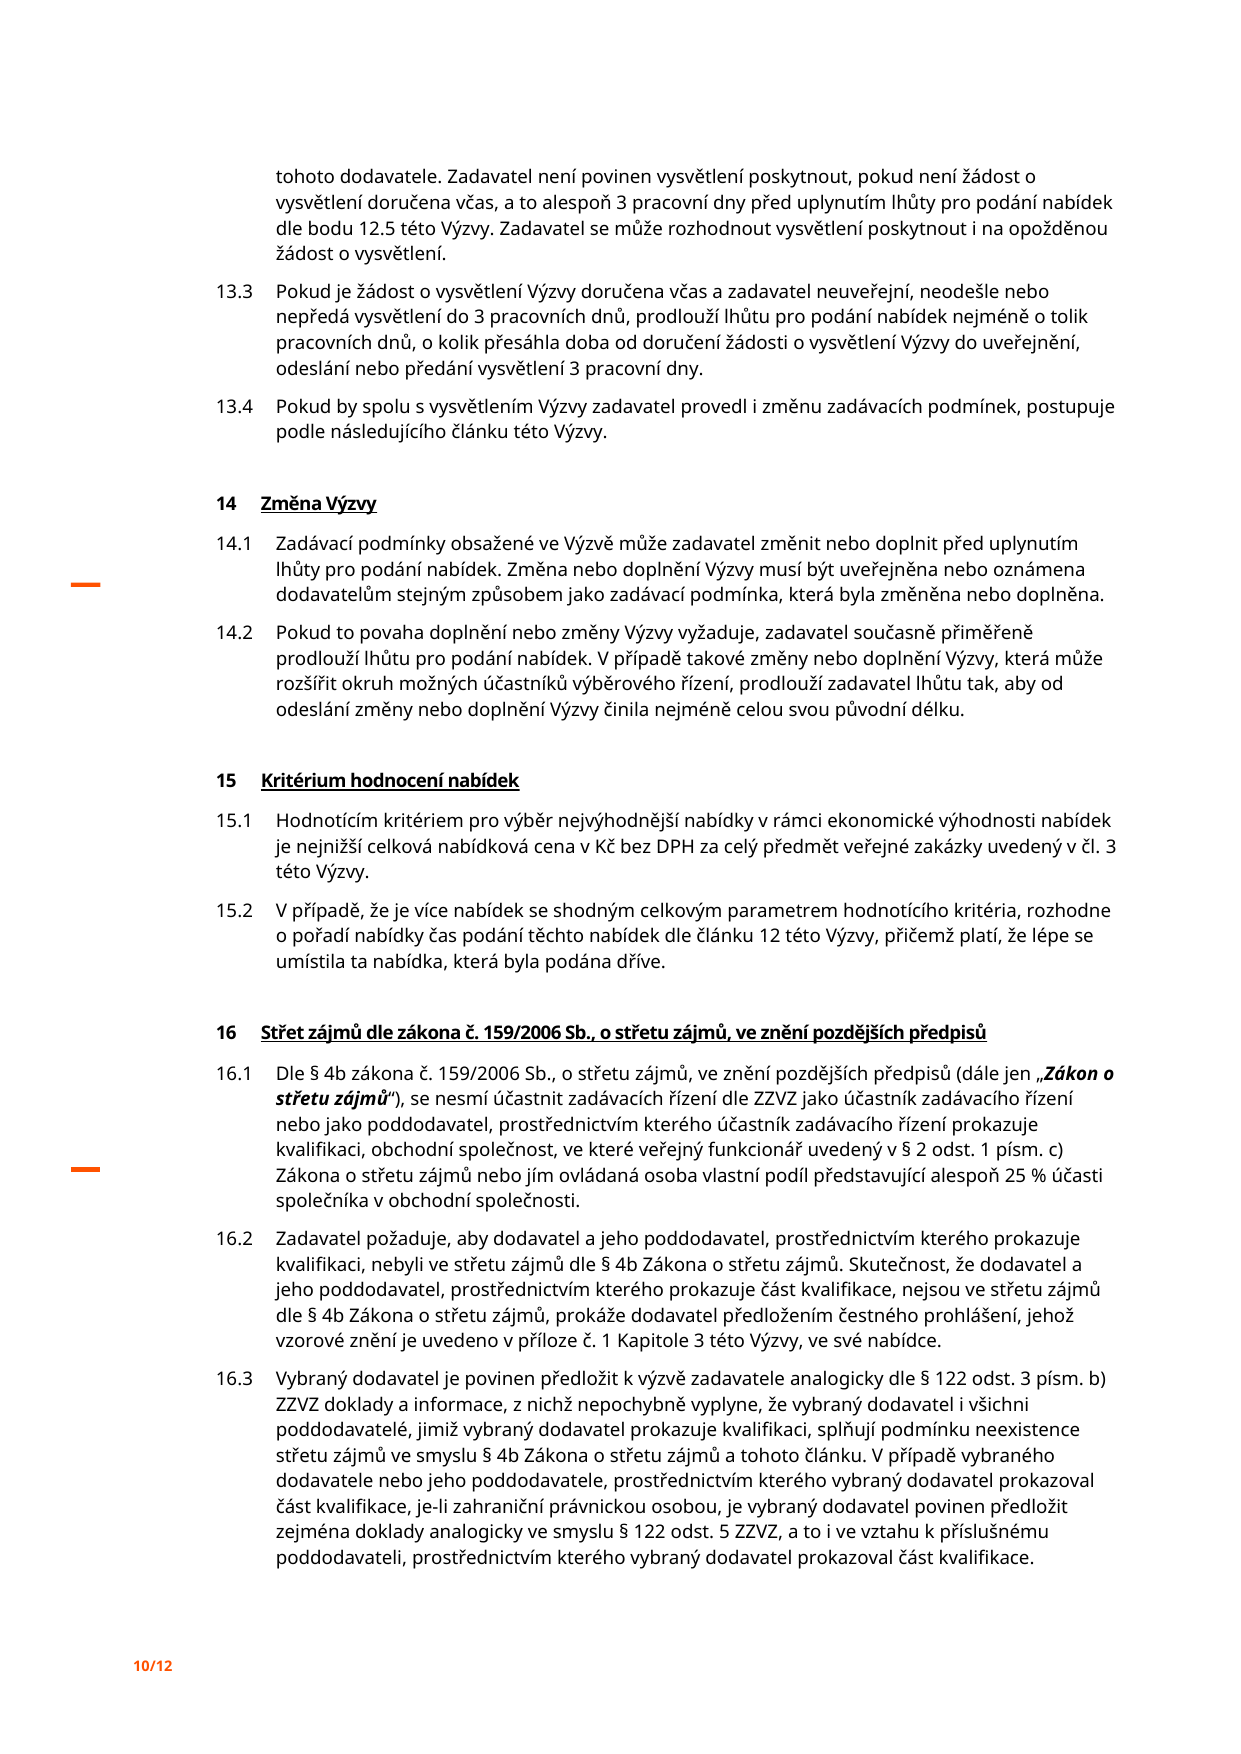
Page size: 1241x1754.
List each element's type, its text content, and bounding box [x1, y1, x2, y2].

subtitle Zadávací podmínky obsažené ve Výzvě může zadavatel změnit nebo doplnit před uplynutím lhůty pro podání nabídek. Změna nebo doplnění Výzvy musí být uveřejněna nebo oznámena dodavatelům stejným způsobem jako zadávací podmínka, která byla změněna nebo doplněna. [216, 530, 1122, 607]
subtitle Pokud by spolu s vysvětlením Výzvy zadavatel provedl i změnu zadávacích podmínek, postupuje podle následujícího článku této Výzvy. [216, 393, 1122, 444]
subtitle Střet zájmů dle zákona č. 159/2006 Sb., o střetu zájmů, ve znění pozdějších předpisů [216, 1019, 1122, 1045]
subtitle Pokud to povaha doplnění nebo změny Výzvy vyžaduje, zadavatel současně přiměřeně prodlouží lhůtu pro podání nabídek. V případě takové změny nebo doplnění Výzvy, která může rozšířit okruh možných účastníků výběrového řízení, prodlouží zadavatel lhůtu tak, aby od odeslání změny nebo doplnění Výzvy činila nejméně celou svou původní délku. [216, 619, 1122, 721]
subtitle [216, 164, 1122, 266]
subtitle Pokud je žádost o vysvětlení Výzvy doručena včas a zadavatel neuveřejní, neodešle nebo nepředá vysvětlení do 3 pracovních dnů, prodlouží lhůtu pro podání nabídek nejméně o tolik pracovních dnů, o kolik přesáhla doba od doručení žádosti o vysvětlení Výzvy do uveřejnění, odeslání nebo předání vysvětlení 3 pracovní dny. [216, 278, 1122, 380]
subtitle Vybraný dodavatel je povinen předložit k výzvě zadavatele analogicky dle § 122 odst. 3 písm. b) ZZVZ doklady a informace, z nichž nepochybně vyplyne, že vybraný dodavatel i všichni poddodavatelé, jimiž vybraný dodavatel prokazuje kvalifikaci, splňují podmínku neexistence střetu zájmů ve smyslu § 4b Zákona o střetu zájmů a tohoto článku. V případě vybraného dodavatele nebo jeho poddodavatele, prostřednictvím kterého vybraný dodavatel prokazoval část kvalifikace, je-li zahraniční právnickou osobou, je vybraný dodavatel povinen předložit zejména doklady analogicky ve smyslu § 122 odst. 5 ZZVZ, a to i ve vztahu k příslušnému poddodavateli, prostřednictvím kterého vybraný dodavatel prokazoval část kvalifikace. [216, 1366, 1122, 1570]
subtitle V případě, že je více nabídek se shodným celkovým parametrem hodnotícího kritéria, rozhodne o pořadí nabídky čas podání těchto nabídek dle článku 12 této Výzvy, přičemž platí, že lépe se umístila ta nabídka, která byla podána dříve. [216, 897, 1122, 973]
subtitle Změna Výzvy [216, 490, 1122, 515]
subtitle Kritérium hodnocení nabídek [216, 767, 1122, 793]
subtitle Zadavatel požaduje, aby dodavatel a jeho poddodavatel, prostřednictvím kterého prokazuje kvalifikaci, nebyli ve střetu zájmů dle § 4b Zákona o střetu zájmů. Skutečnost, že dodavatel a jeho poddodavatel, prostřednictvím kterého prokazuje část kvalifikace, nejsou ve střetu zájmů dle § 4b Zákona o střetu zájmů, prokáže dodavatel předložením čestného prohlášení, jehož vzorové znění je uvedeno v příloze č. 1 Kapitole 3 této Výzvy, ve své nabídce. [216, 1225, 1122, 1353]
subtitle Dle § 4b zákona č. 159/2006 Sb., o střetu zájmů, ve znění pozdějších předpisů (dále jen „Zákon o střetu zájmů“), se nesmí účastnit zadávacích řízení dle ZZVZ jako účastník zadávacího řízení nebo jako poddodavatel, prostřednictvím kterého účastník zadávacího řízení prokazuje kvalifikaci, obchodní společnost, ve které veřejný funkcionář uvedený v § 2 odst. 1 písm. c) Zákona o střetu zájmů nebo jím ovládaná osoba vlastní podíl představující alespoň 25 % účasti společníka v obchodní společnosti. [216, 1060, 1122, 1213]
subtitle Hodnotícím kritériem pro výběr nejvýhodnější nabídky v rámci ekonomické výhodnosti nabídek je nejnižší celková nabídková cena v Kč bez DPH za celý předmět veřejné zakázky uvedený v čl. 3 této Výzvy. [216, 808, 1122, 884]
